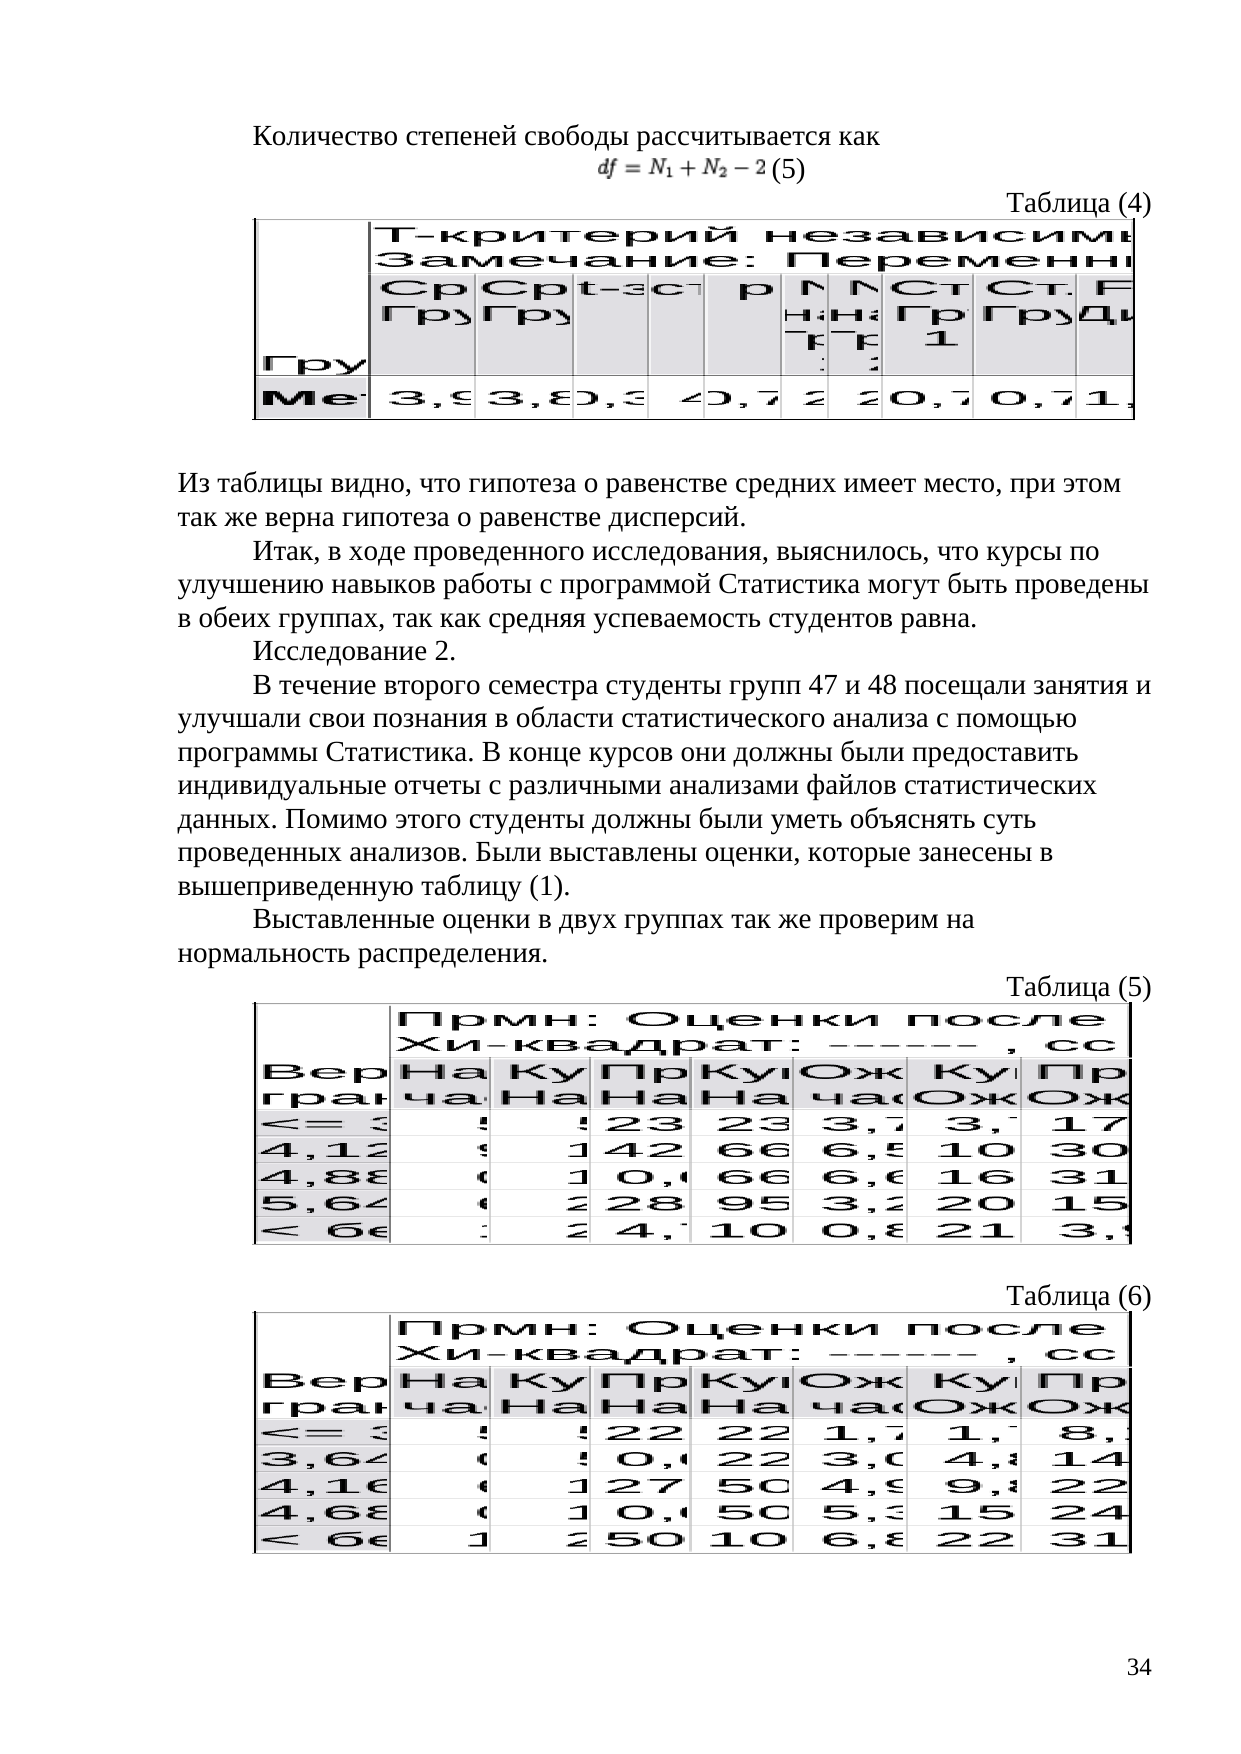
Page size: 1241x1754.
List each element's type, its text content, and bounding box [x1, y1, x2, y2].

text Количество степеней свободы рассчитывается как [177, 118, 1152, 152]
text Из таблицы видно, что гипотеза о равенстве средних имеет место, при этом так же верна гипотеза о равенстве дисперсий. [177, 219, 1152, 533]
text Таблица (4) [177, 185, 1152, 219]
picture [598, 158, 765, 179]
text Таблица (5) [177, 969, 1152, 1002]
text Исследование 2. [177, 633, 1152, 667]
text В течение второго семестра студенты групп 47 и 48 посещали занятия и улучшали свои познания в области статистического анализа с помощью программы Статистика. В конце курсов они должны были предоставить индивидуальные отчеты с различными анализами файлов статистических данных. Помимо этого студенты должны были уметь объяснять суть проведенных анализов. Были выставлены оценки, которые занесены в вышеприведенную таблицу (1). [177, 667, 1152, 902]
text Итак, в ходе проведенного исследования, выяснилось, что курсы по улучшению навыков работы с программой Статистика могут быть проведены в обеих группах, так как средняя успеваемость студентов равна. [177, 533, 1152, 633]
text Таблица (6) [177, 1278, 1152, 1312]
text (5) [177, 152, 1152, 185]
text Выставленные оценки в двух группах так же проверим на нормальность распределения. [177, 902, 1152, 969]
